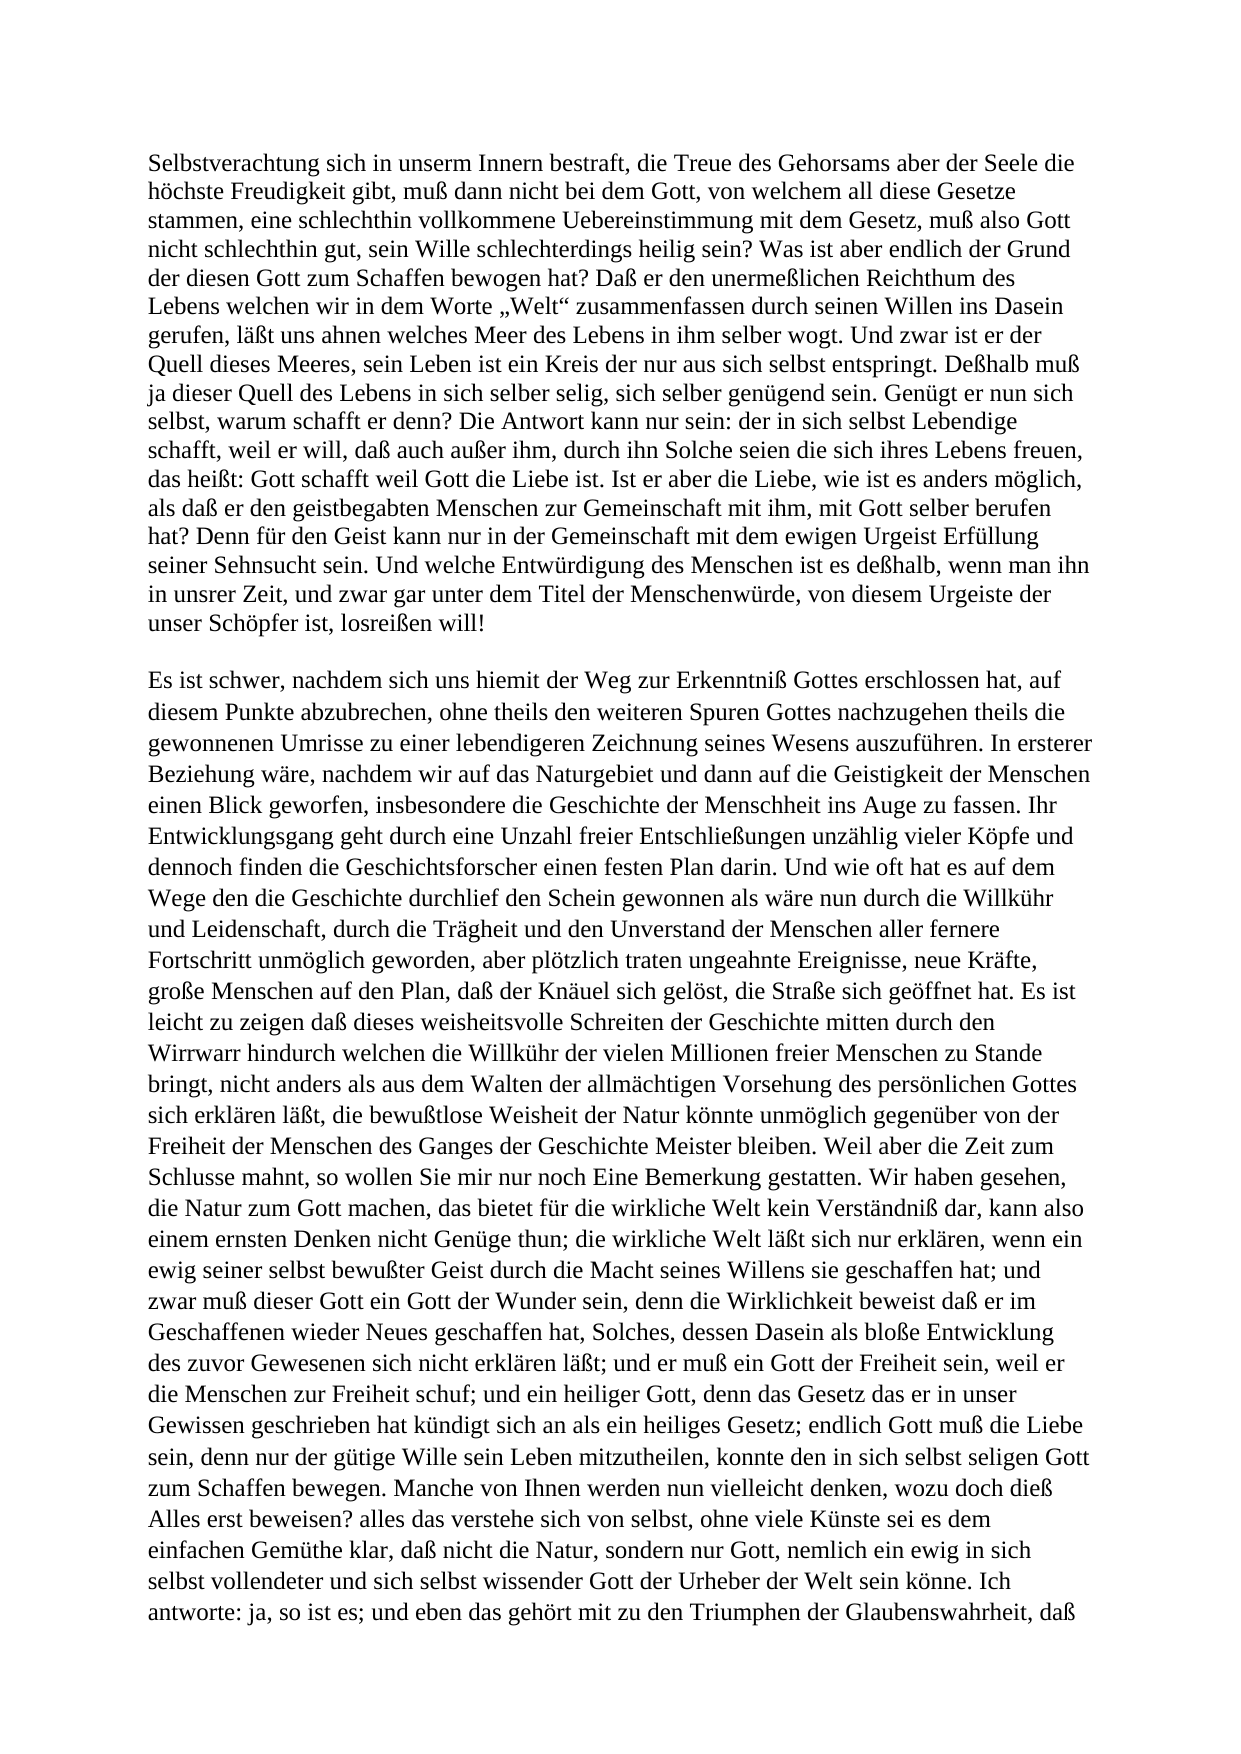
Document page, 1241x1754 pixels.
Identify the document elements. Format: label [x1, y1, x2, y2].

text [148, 148, 1093, 636]
text [148, 666, 1093, 1626]
